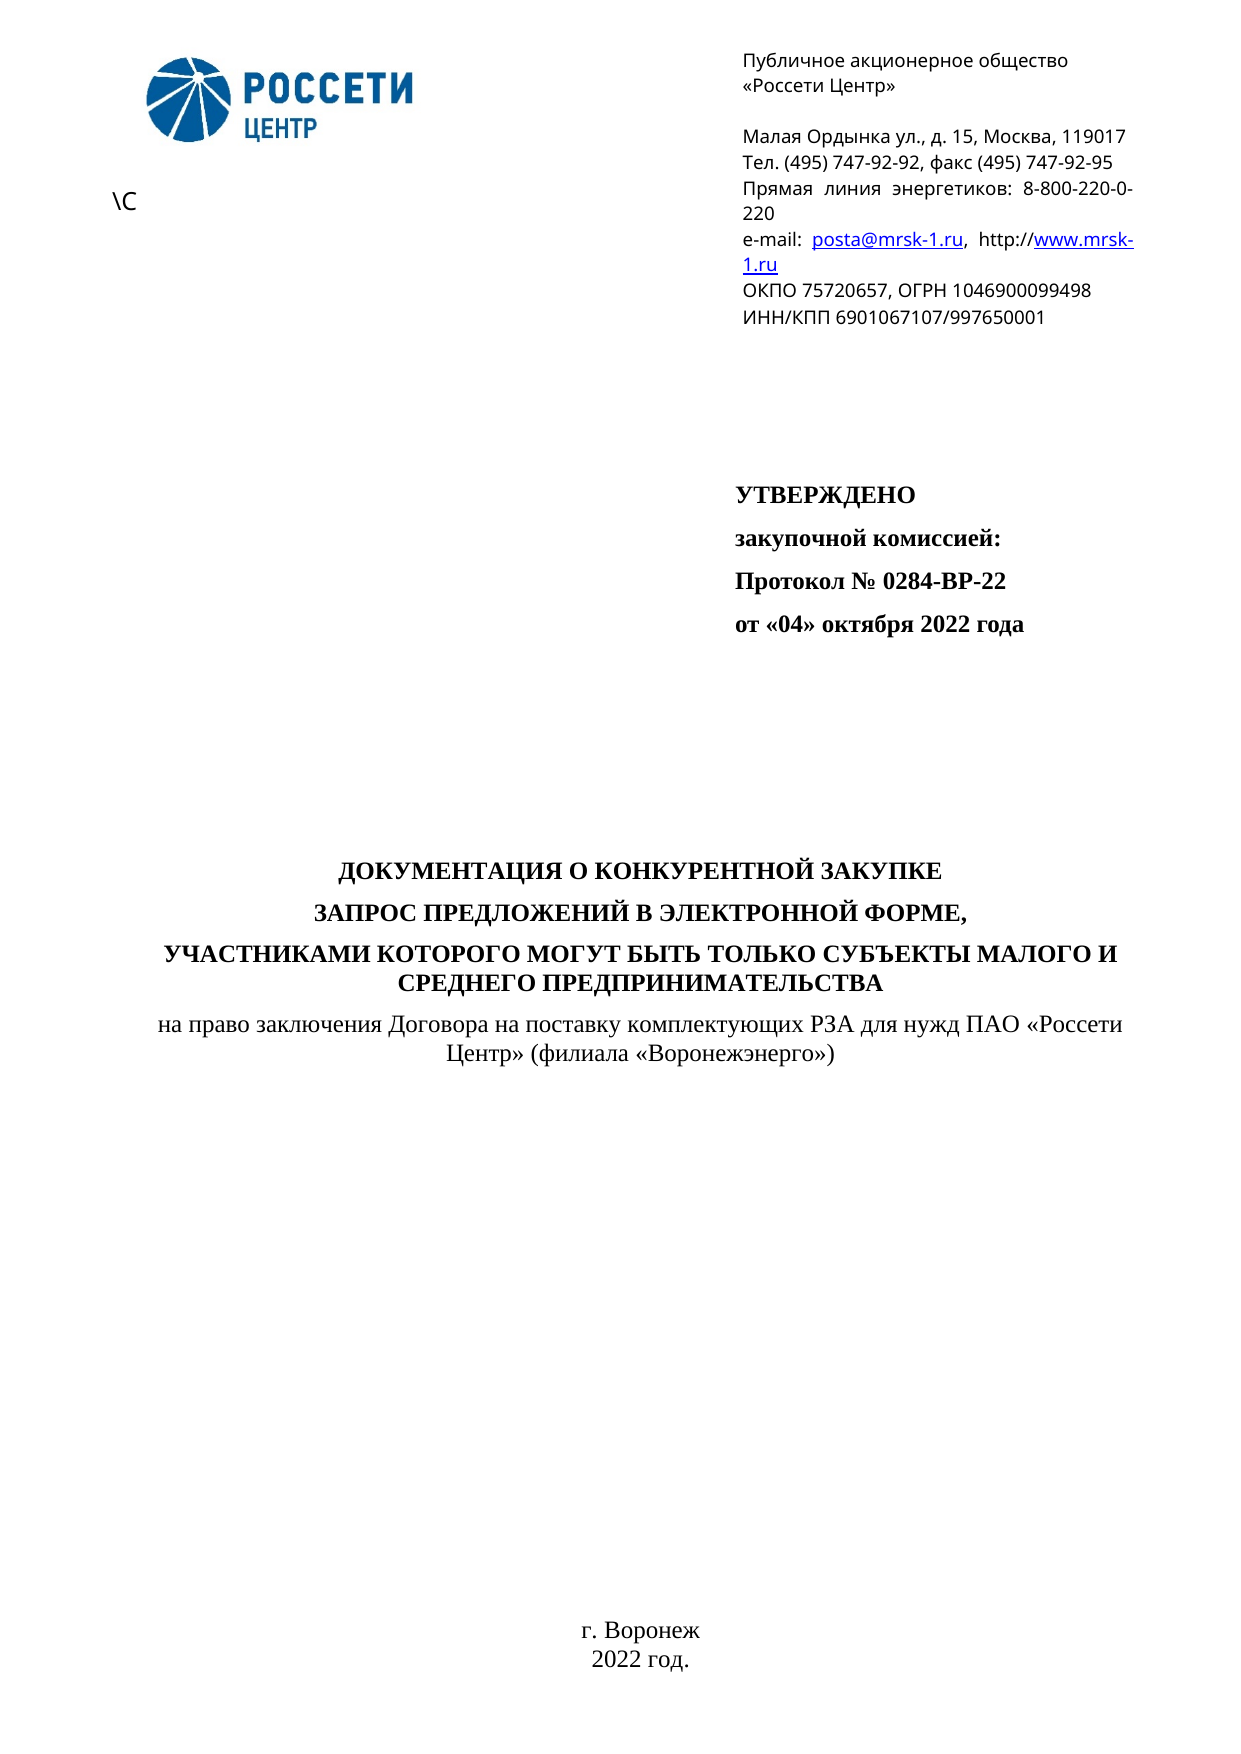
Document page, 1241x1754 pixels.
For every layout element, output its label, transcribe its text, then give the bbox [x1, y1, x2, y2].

text закупочной комиссией: [735, 523, 1151, 552]
table_header Публичное акционерное общество «Россети Центр» Малая Ордынка ул., д. 15, Москва, 119017 Тел. (495) 747-92-92, факс (495) 747-92-95 Прямая линия энергетиков: 8-800-220-0-220 e-mail: posta@mrsk-1.ru, http://www.mrsk-1.ru ОКПО 75720657, ОГРН 1046900099498 ИНН/КПП 6901067107/997650001 [731, 47, 1145, 336]
text ЗАПРОС ПРЕДЛОЖЕНИЙ В ЭЛЕКТРОННОЙ ФОРМЕ, [129, 898, 1151, 926]
table_header \С [141, 47, 731, 336]
text от «04» октября 2022 года [735, 609, 1151, 638]
text УТВЕРЖДЕНО [735, 480, 1151, 509]
text г. Воронеж 2022 год. [129, 1615, 1151, 1673]
text УЧАСТНИКАМИ КОТОРОГО МОГУТ БЫТЬ ТОЛЬКО СУБЪЕКТЫ МАЛОГО И СРЕДНЕГО ПРЕДПРИНИМАТЕЛЬСТВА [129, 939, 1151, 996]
text ДОКУМЕНТАЦИЯ О КОНКУРЕНТНОЙ ЗАКУПКЕ [129, 856, 1151, 885]
text Протокол № 0284-ВР-22 [735, 566, 1151, 595]
text на право заключения Договора на поставку комплектующих РЗА для нужд ПАО «Россети Центр» (филиала «Воронежэнерго») [129, 1009, 1151, 1066]
